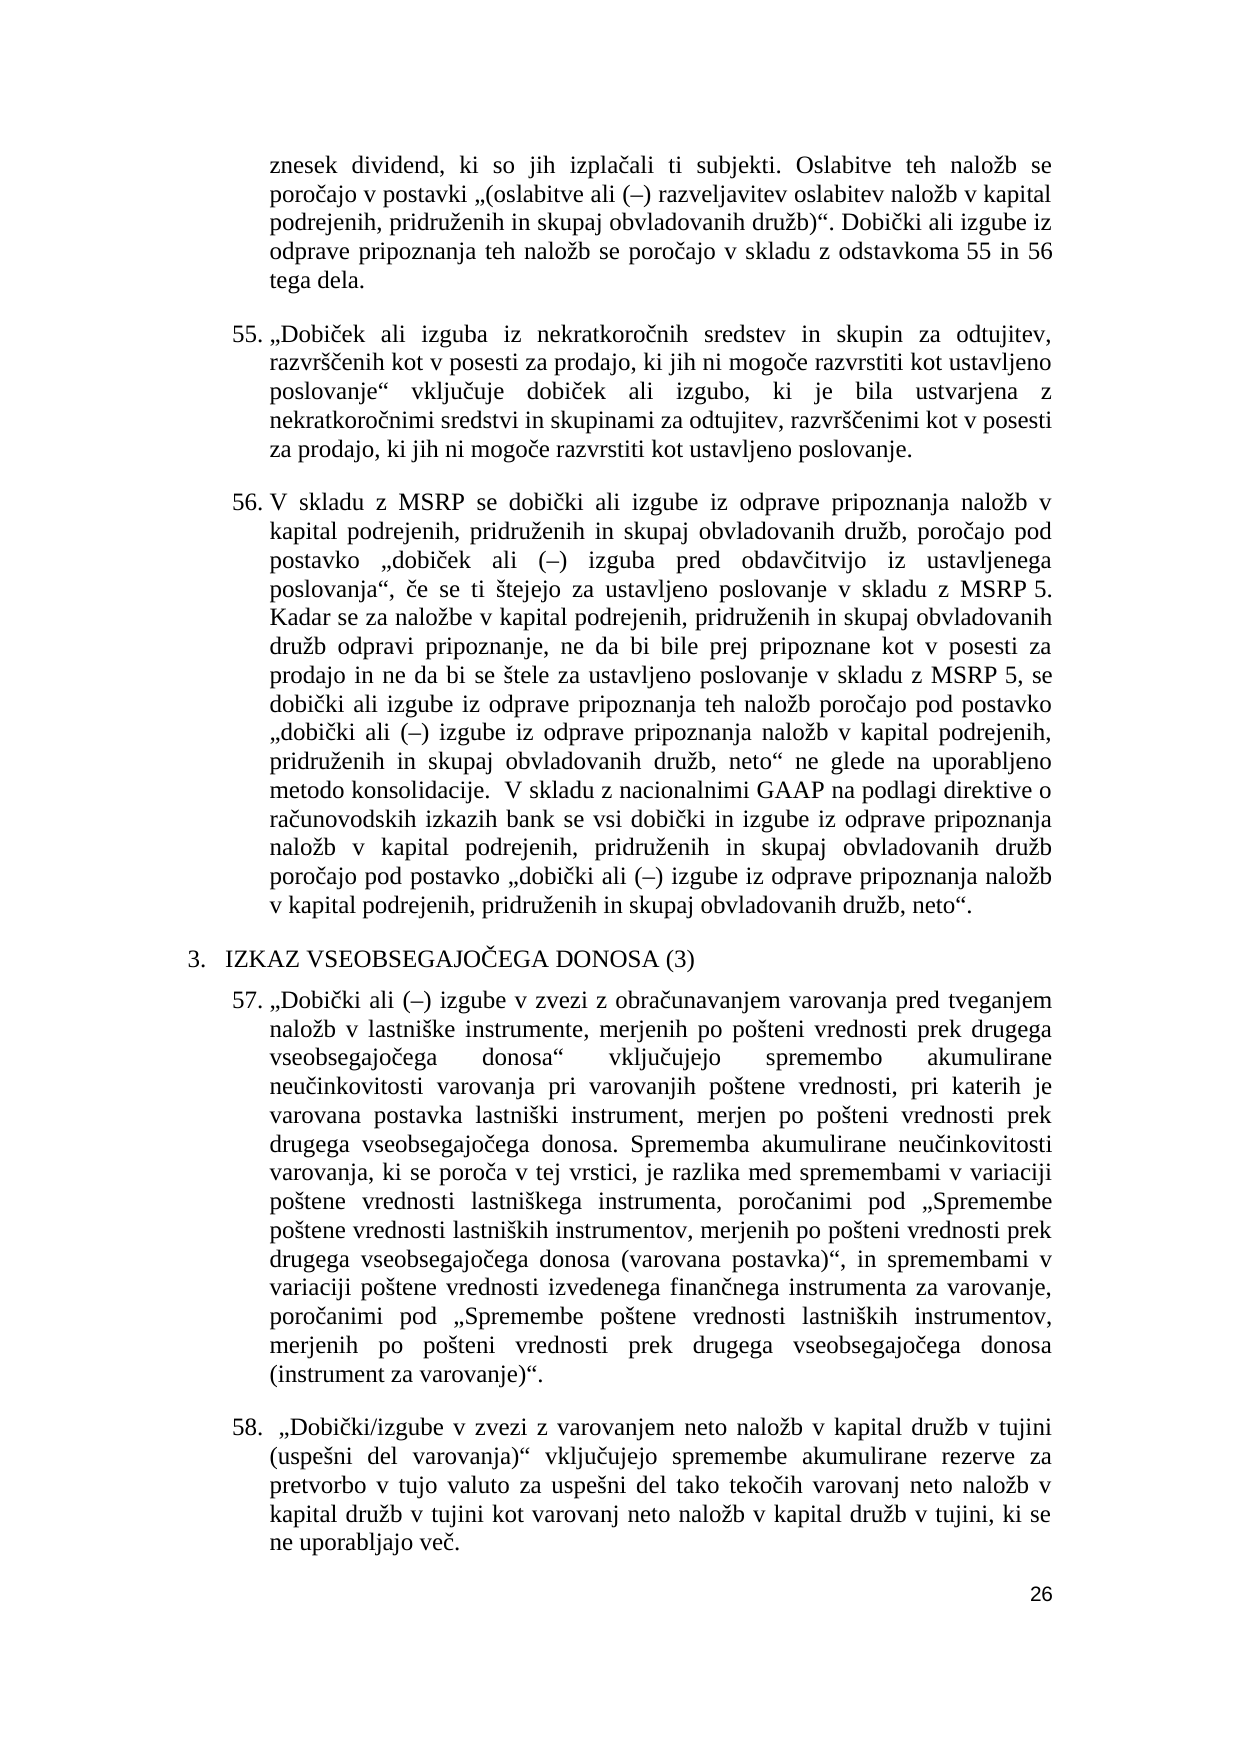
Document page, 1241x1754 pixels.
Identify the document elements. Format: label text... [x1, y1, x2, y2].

subtitle Izkaz vseobsegajočega donosa (3) [187, 944, 1053, 972]
text „Dobički/izgube v zvezi z varovanjem neto naložb v kapital družb v tujini (uspešni del varovanja)“ vključujejo spremembe akumulirane rezerve za pretvorbo v tujo valuto za uspešni del tako tekočih varovanj neto naložb v kapital družb v tujini kot varovanj neto naložb v kapital družb v tujini, ki se ne uporabljajo več. [232, 1412, 1053, 1556]
text „Dobički ali (–) izgube v zvezi z obračunavanjem varovanja pred tveganjem naložb v lastniške instrumente, merjenih po pošteni vrednosti prek drugega vseobsegajočega donosa“ vključujejo spremembo akumulirane neučinkovitosti varovanja pri varovanjih poštene vrednosti, pri katerih je varovana postavka lastniški instrument, merjen po pošteni vrednosti prek drugega vseobsegajočega donosa. Sprememba akumulirane neučinkovitosti varovanja, ki se poroča v tej vrstici, je razlika med spremembami v variaciji poštene vrednosti lastniškega instrumenta, poročanimi pod „Spremembe poštene vrednosti lastniških instrumentov, merjenih po pošteni vrednosti prek drugega vseobsegajočega donosa (varovana postavka)“, in spremembami v variaciji poštene vrednosti izvedenega finančnega instrumenta za varovanje, poročanimi pod „Spremembe poštene vrednosti lastniških instrumentov, merjenih po pošteni vrednosti prek drugega vseobsegajočega donosa (instrument za varovanje)“. [232, 985, 1053, 1387]
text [232, 150, 1053, 294]
text „Dobiček ali izguba iz nekratkoročnih sredstev in skupin za odtujitev, razvrščenih kot v posesti za prodajo, ki jih ni mogoče razvrstiti kot ustavljeno poslovanje“ vključuje dobiček ali izgubo, ki je bila ustvarjena z nekratkoročnimi sredstvi in skupinami za odtujitev, razvrščenimi kot v posesti za prodajo, ki jih ni mogoče razvrstiti kot ustavljeno poslovanje. [232, 319, 1053, 462]
text V skladu z MSRP se dobički ali izgube iz odprave pripoznanja naložb v kapital podrejenih, pridruženih in skupaj obvladovanih družb, poročajo pod postavko „dobiček ali (–) izguba pred obdavčitvijo iz ustavljenega poslovanja“, če se ti štejejo za ustavljeno poslovanje v skladu z MSRP 5. Kadar se za naložbe v kapital podrejenih, pridruženih in skupaj obvladovanih družb odpravi pripoznanje, ne da bi bile prej pripoznane kot v posesti za prodajo in ne da bi se štele za ustavljeno poslovanje v skladu z MSRP 5, se dobički ali izgube iz odprave pripoznanja teh naložb poročajo pod postavko „dobički ali (–) izgube iz odprave pripoznanja naložb v kapital podrejenih, pridruženih in skupaj obvladovanih družb, neto“ ne glede na uporabljeno metodo konsolidacije. V skladu z nacionalnimi GAAP na podlagi direktive o računovodskih izkazih bank se vsi dobički in izgube iz odprave pripoznanja naložb v kapital podrejenih, pridruženih in skupaj obvladovanih družb poročajo pod postavko „dobički ali (–) izgube iz odprave pripoznanja naložb v kapital podrejenih, pridruženih in skupaj obvladovanih družb, neto“. [232, 487, 1053, 919]
